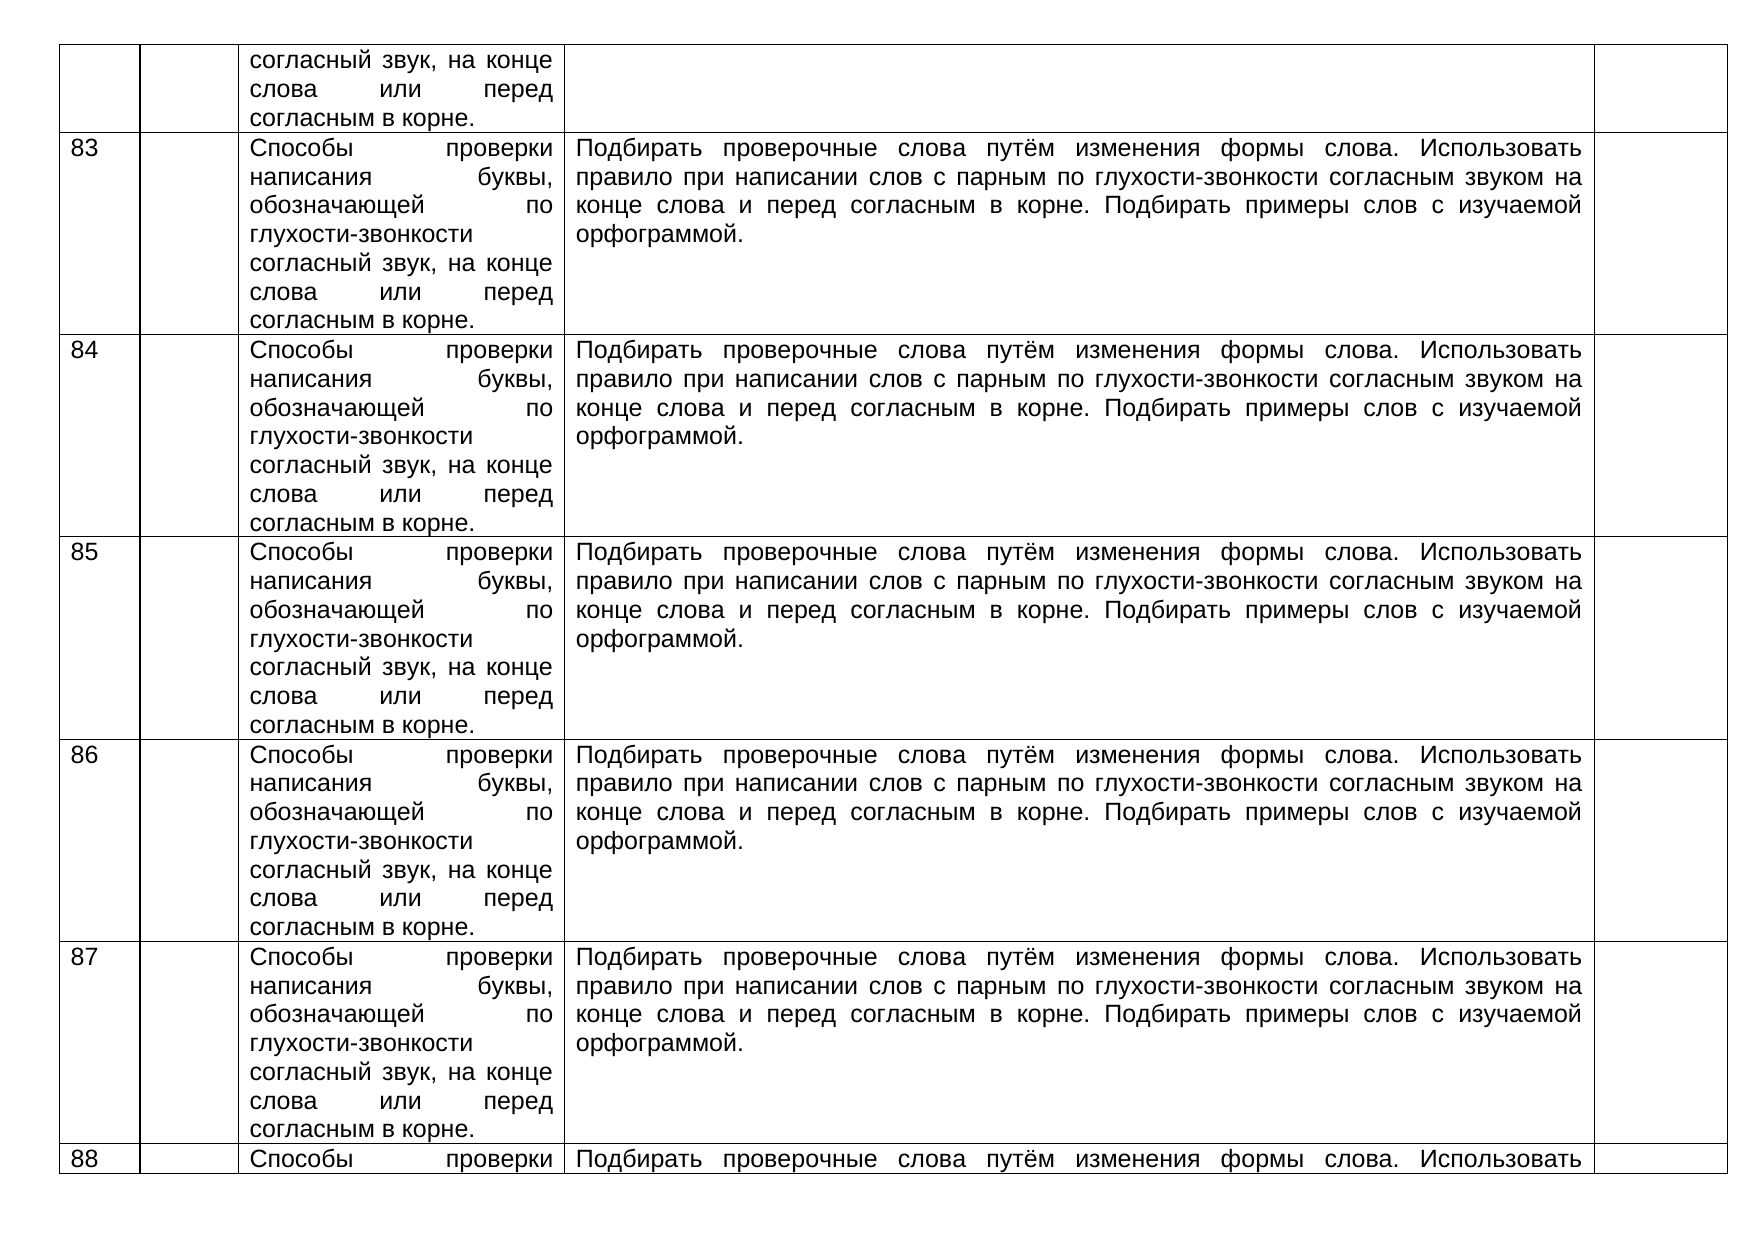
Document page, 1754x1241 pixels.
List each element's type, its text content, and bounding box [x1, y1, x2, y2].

table_cell [1595, 335, 1727, 536]
table_cell [1595, 942, 1727, 1143]
table_cell [141, 537, 238, 738]
table_cell [1595, 133, 1727, 334]
table_cell [141, 740, 238, 941]
table_cell Способы проверки написания буквы, обозначающей по глухости-звонкости согласный звук, на конце слова или перед согласным в корне. [239, 740, 564, 941]
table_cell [239, 942, 564, 1143]
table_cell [565, 942, 1594, 1143]
table_cell 84 [60, 335, 139, 536]
table_cell [141, 1144, 238, 1173]
table_cell Способы проверки написания буквы, обозначающей по глухости-звонкости согласный звук, на конце слова или перед согласным в корне. [239, 335, 564, 536]
table_cell 82 [60, 45, 139, 132]
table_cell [565, 1144, 1594, 1173]
table_cell [141, 942, 238, 1143]
table_cell 88 [60, 1144, 139, 1173]
table_cell [141, 335, 238, 536]
table_cell Способы проверки написания буквы, обозначающей по глухости-звонкости согласный звук, на конце слова или перед согласным в корне. [239, 537, 564, 738]
table_cell 83 [60, 133, 139, 334]
table_cell [141, 45, 238, 132]
table_cell [1595, 1144, 1727, 1173]
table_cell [565, 45, 1594, 132]
table_cell 85 [60, 537, 139, 738]
table_cell 86 [60, 740, 139, 941]
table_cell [239, 1144, 564, 1173]
table_cell [1595, 740, 1727, 941]
table_cell [1595, 537, 1727, 738]
table_cell [141, 133, 238, 334]
table_cell 87 [60, 942, 139, 1143]
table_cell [239, 45, 564, 132]
table_cell [1595, 45, 1727, 132]
table_cell Способы проверки написания буквы, обозначающей по глухости-звонкости согласный звук, на конце слова или перед согласным в корне. [239, 133, 564, 334]
